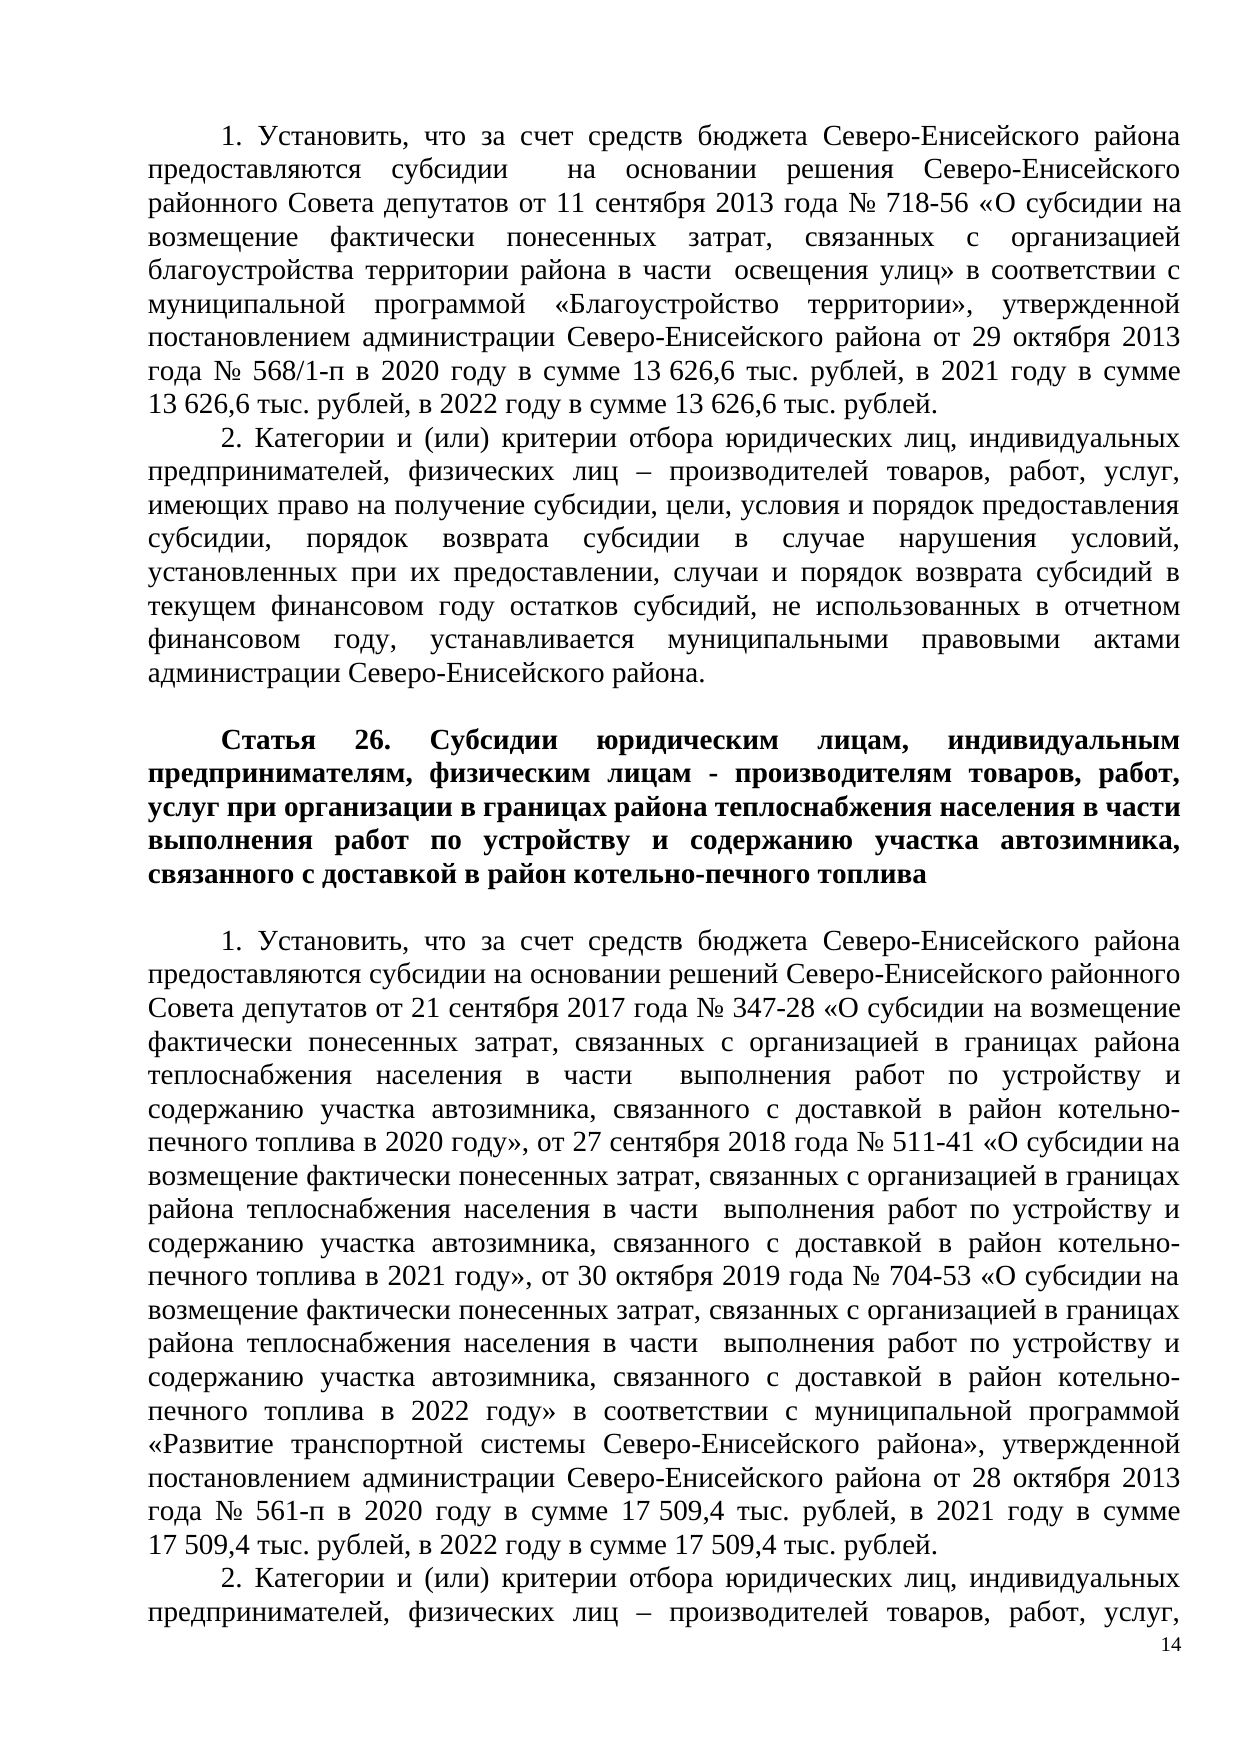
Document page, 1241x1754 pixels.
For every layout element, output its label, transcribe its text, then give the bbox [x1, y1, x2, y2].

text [148, 1560, 1181, 1627]
text Статья 26. Субсидии юридическим лицам, индивидуальным предпринимателям, физическим лицам - производителям товаров, работ, услуг при организации в границах района теплоснабжения населения в части выполнения работ по устройству и содержанию участка автозимника, связанного с доставкой в район котельно-печного топлива [148, 722, 1181, 889]
text 1. Установить, что за счет средств бюджета Северо-Енисейского района предоставляются субсидии на основании решений Северо-Енисейского районного Совета депутатов от 21 сентября 2017 года № 347-28 «О субсидии на возмещение фактически понесенных затрат, связанных с организацией в границах района теплоснабжения населения в части выполнения работ по устройству и содержанию участка автозимника, связанного с доставкой в район котельно-печного топлива в 2020 году», от 27 сентября 2018 года № 511-41 «О субсидии на возмещение фактически понесенных затрат, связанных с организацией в границах района теплоснабжения населения в части выполнения работ по устройству и содержанию участка автозимника, связанного с доставкой в район котельно-печного топлива в 2021 году», от 30 октября 2019 года № 704-53 «О субсидии на возмещение фактически понесенных затрат, связанных с организацией в границах района теплоснабжения населения в части выполнения работ по устройству и содержанию участка автозимника, связанного с доставкой в район котельно-печного топлива в 2022 году» в соответствии с муниципальной программой «Развитие транспортной системы Северо-Енисейского района», утвержденной постановлением администрации Северо-Енисейского района от 28 октября 2013 года № 561-п в 2020 году в сумме 17 509,4 тыс. рублей, в 2021 году в сумме 17 509,4 тыс. рублей, в 2022 году в сумме 17 509,4 тыс. рублей. [148, 923, 1181, 1560]
text 1. Установить, что за счет средств бюджета Северо-Енисейского района предоставляются субсидии на основании решения Северо-Енисейского районного Совета депутатов от 11 сентября 2013 года № 718-56 «О субсидии на возмещение фактически понесенных затрат, связанных с организацией благоустройства территории района в части освещения улиц» в соответствии с муниципальной программой «Благоустройство территории», утвержденной постановлением администрации Северо-Енисейского района от 29 октября 2013 года № 568/1-п в 2020 году в сумме 13 626,6 тыс. рублей, в 2021 году в сумме 13 626,6 тыс. рублей, в 2022 году в сумме 13 626,6 тыс. рублей. [148, 118, 1181, 420]
